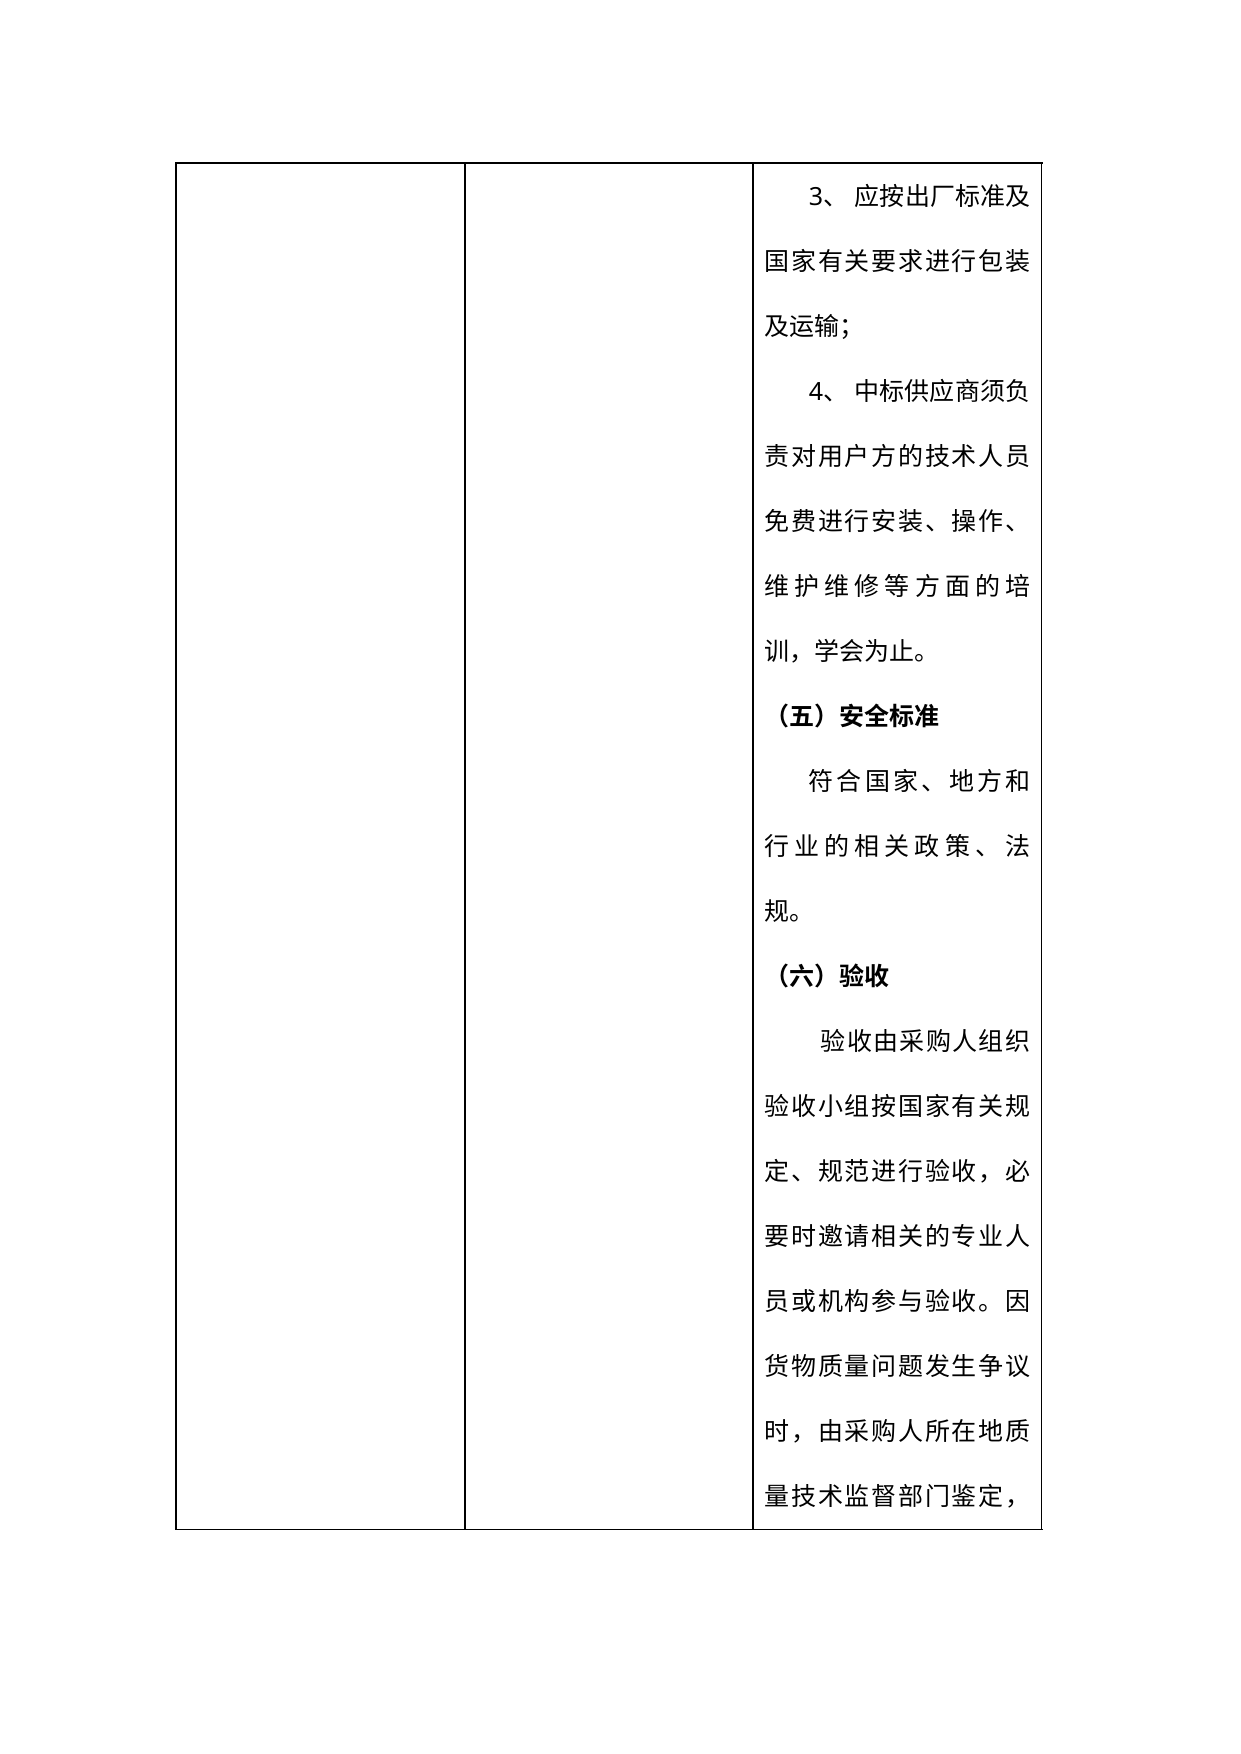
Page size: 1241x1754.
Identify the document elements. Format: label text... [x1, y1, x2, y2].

table_cell ★ [177, 164, 464, 1528]
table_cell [754, 164, 1041, 1528]
table_cell 1 [466, 164, 752, 1528]
